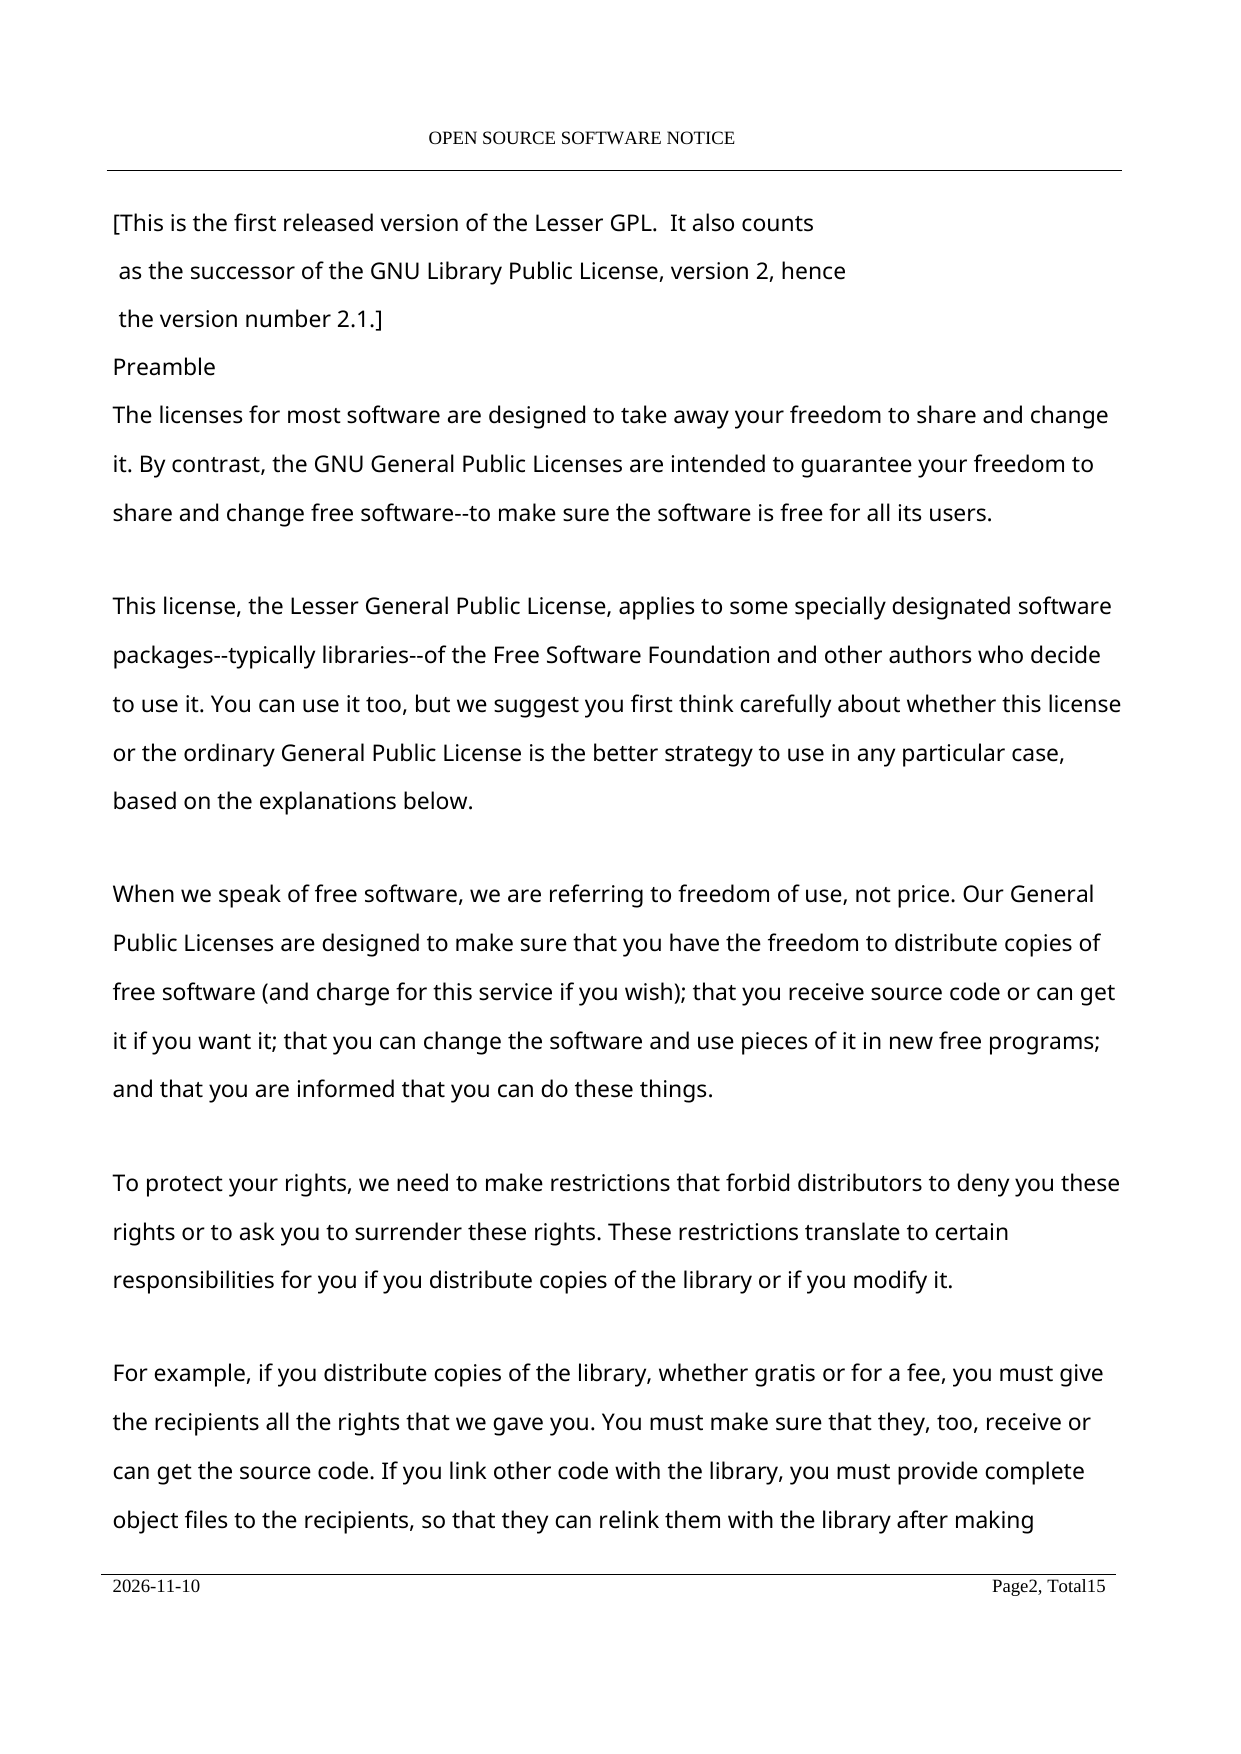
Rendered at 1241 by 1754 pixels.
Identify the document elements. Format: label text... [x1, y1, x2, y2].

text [112, 1357, 1128, 1536]
text as the successor of the GNU Library Public License, version 2, hence [112, 254, 1128, 287]
text This license, the Lesser General Public License, applies to some specially designated software packages--typically libraries--of the Free Software Foundation and other authors who decide to use it. You can use it too, but we suggest you first think carefully about whether this license or the ordinary General Public License is the better strategy to use in any particular case, based on the explanations below. [112, 589, 1128, 817]
text the version number 2.1.] [112, 303, 1128, 335]
text [This is the first released version of the Lesser GPL. It also counts [112, 206, 1128, 239]
text Preamble [112, 351, 1128, 383]
text To protect your rights, we need to make restrictions that forbid distributors to deny you these rights or to ask you to surrender these rights. These restrictions translate to certain responsibilities for you if you distribute copies of the library or if you modify it. [112, 1166, 1128, 1296]
text The licenses for most software are designed to take away your freedom to share and change it. By contrast, the GNU General Public Licenses are intended to guarantee your freedom to share and change free software--to make sure the software is free for all its users. [112, 399, 1128, 529]
text When we speak of free software, we are referring to freedom of use, not price. Our General Public Licenses are designed to make sure that you have the freedom to distribute copies of free software (and charge for this service if you wish); that you receive source code or can get it if you want it; that you can change the software and use pieces of it in new free programs; and that you are informed that you can do these things. [112, 878, 1128, 1105]
